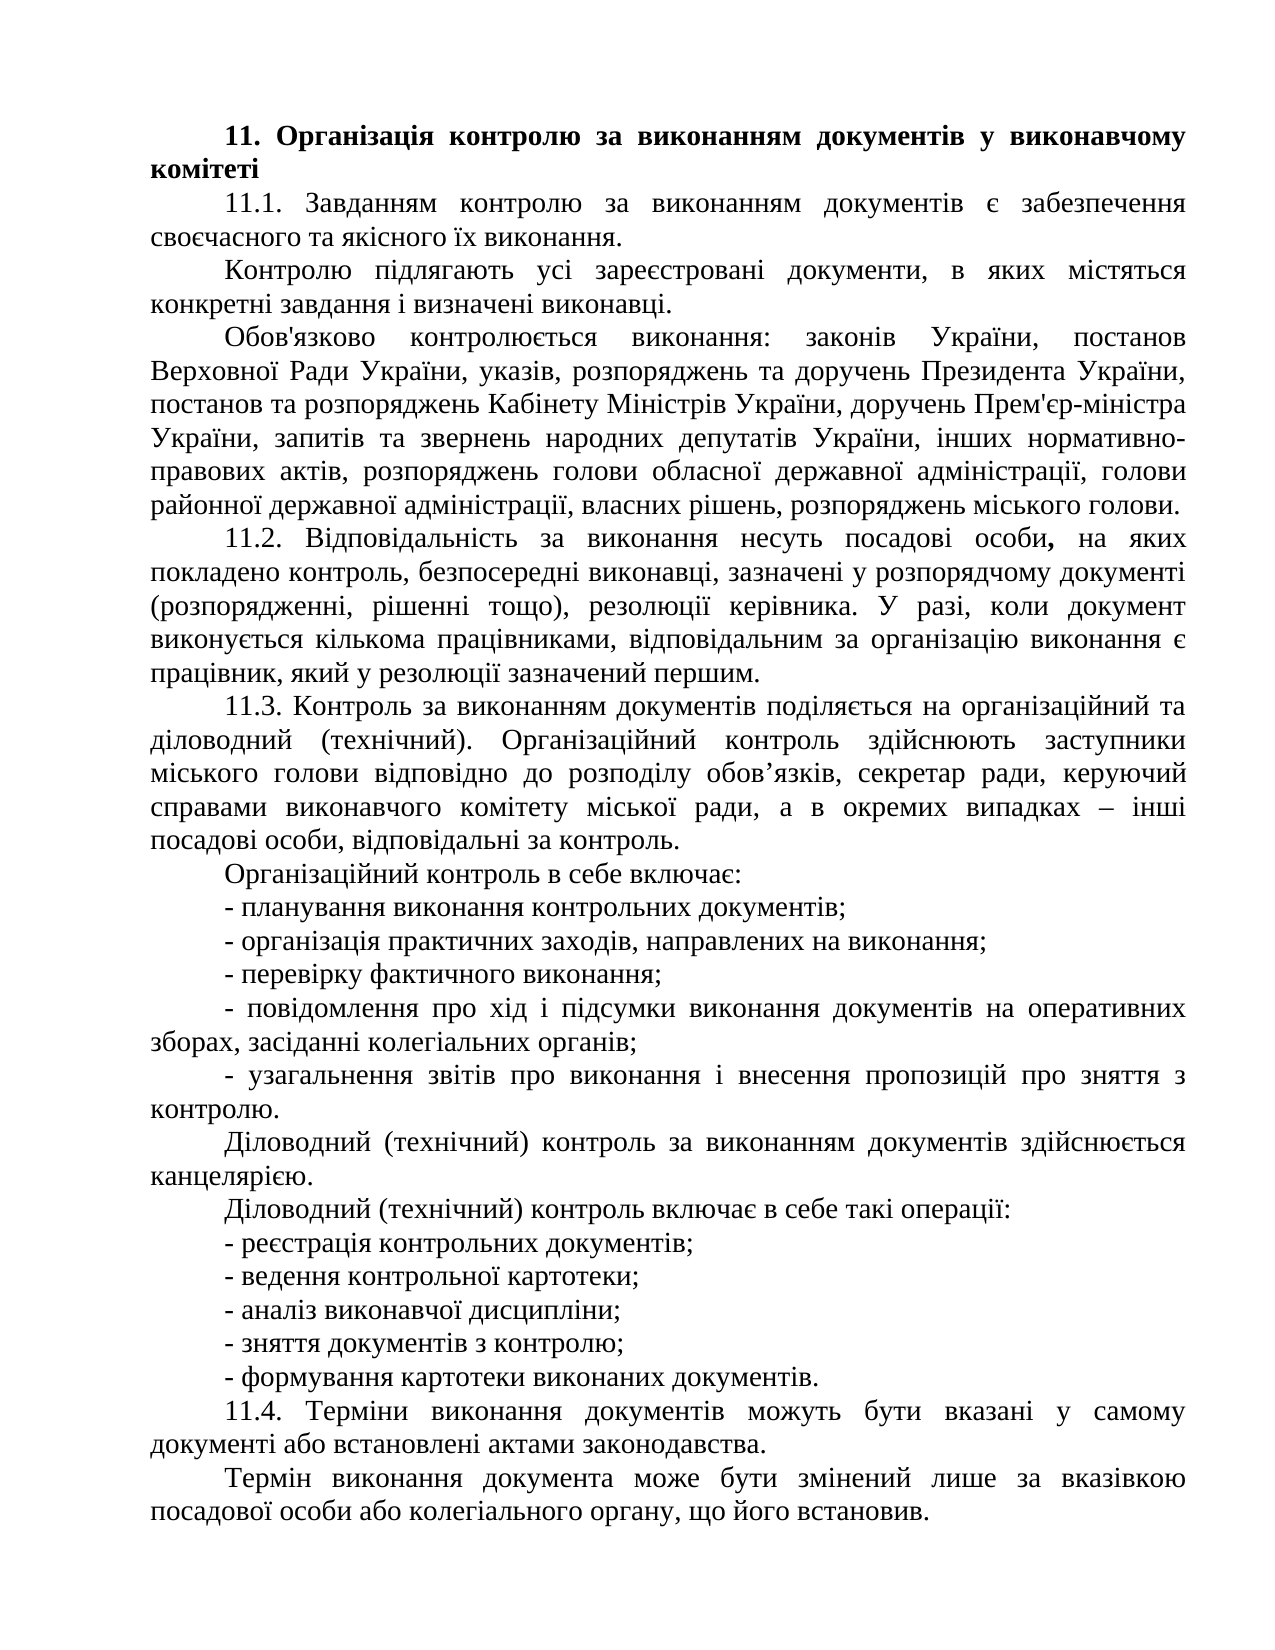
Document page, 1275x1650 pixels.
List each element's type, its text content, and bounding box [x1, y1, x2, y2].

text - повідомлення про хід і підсумки виконання документів на оперативних зборах, засіданні колегіальних органів; [150, 990, 1187, 1057]
text - узагальнення звітів про виконання і внесення пропозицій про зняття з контролю. [150, 1057, 1187, 1124]
text 11.2. Відповідальність за виконання несуть посадові особи, на яких покладено контроль, безпосередні виконавці, зазначені у розпорядчому документі (розпорядженні, рішенні тощо), резолюції керівника. У разі, коли документ виконується кількома працівниками, відповідальним за організацію виконання є працівник, який у резолюції зазначений першим. [150, 521, 1187, 688]
text Термін виконання документа може бути змінений лише за вказівкою посадової особи або колегіального органу, що його встановив. [150, 1460, 1187, 1527]
text 11.3. Контроль за виконанням документів поділяється на організаційний та діловодний (технічний). Організаційний контроль здійснюють заступники міського голови відповідно до розподілу обов’язків, секретар ради, керуючий справами виконавчого комітету міської ради, а в окремих випадках – інші посадові особи, відповідальні за контроль. [150, 688, 1187, 856]
text - реєстрація контрольних документів; [150, 1225, 1187, 1258]
text Обов'язково контролюється виконання: законів України, постанов Верховної Ради України, указів, розпоряджень та доручень Президента України, постанов та розпоряджень Кабінету Міністрів України, доручень Прем'єр-міністра України, запитів та звернень народних депутатів України, інших нормативно-правових актів, розпоряджень голови обласної державної адміністрації, голови районної державної адміністрації, власних рішень, розпоряджень міського голови. [150, 319, 1187, 521]
text - планування виконання контрольних документів; [150, 889, 1187, 923]
text 11.4. Терміни виконання документів можуть бути вказані у самому документі або встановлені актами законодавства. [150, 1393, 1187, 1460]
text - зняття документів з контролю; [150, 1326, 1187, 1359]
text - організація практичних заходів, направлених на виконання; [150, 923, 1187, 957]
text - перевірку фактичного виконання; [150, 957, 1187, 990]
text - ведення контрольної картотеки; [150, 1258, 1187, 1292]
text Діловодний (технічний) контроль включає в себе такі операції: [150, 1191, 1187, 1225]
text - формування картотеки виконаних документів. [150, 1359, 1187, 1393]
text - аналіз виконавчої дисципліни; [150, 1292, 1187, 1326]
text Контролю підлягають усі зареєстровані документи, в яких містяться конкретні завдання і визначені виконавці. [150, 252, 1187, 319]
text Організаційний контроль в себе включає: [150, 856, 1187, 889]
text 11. Організація контролю за виконанням документів у виконавчому комітеті [150, 118, 1187, 185]
text 11.1. Завданням контролю за виконанням документів є забезпечення своєчасного та якісного їх виконання. [150, 185, 1187, 252]
text Діловодний (технічний) контроль за виконанням документів здійснюється канцелярією. [150, 1124, 1187, 1191]
